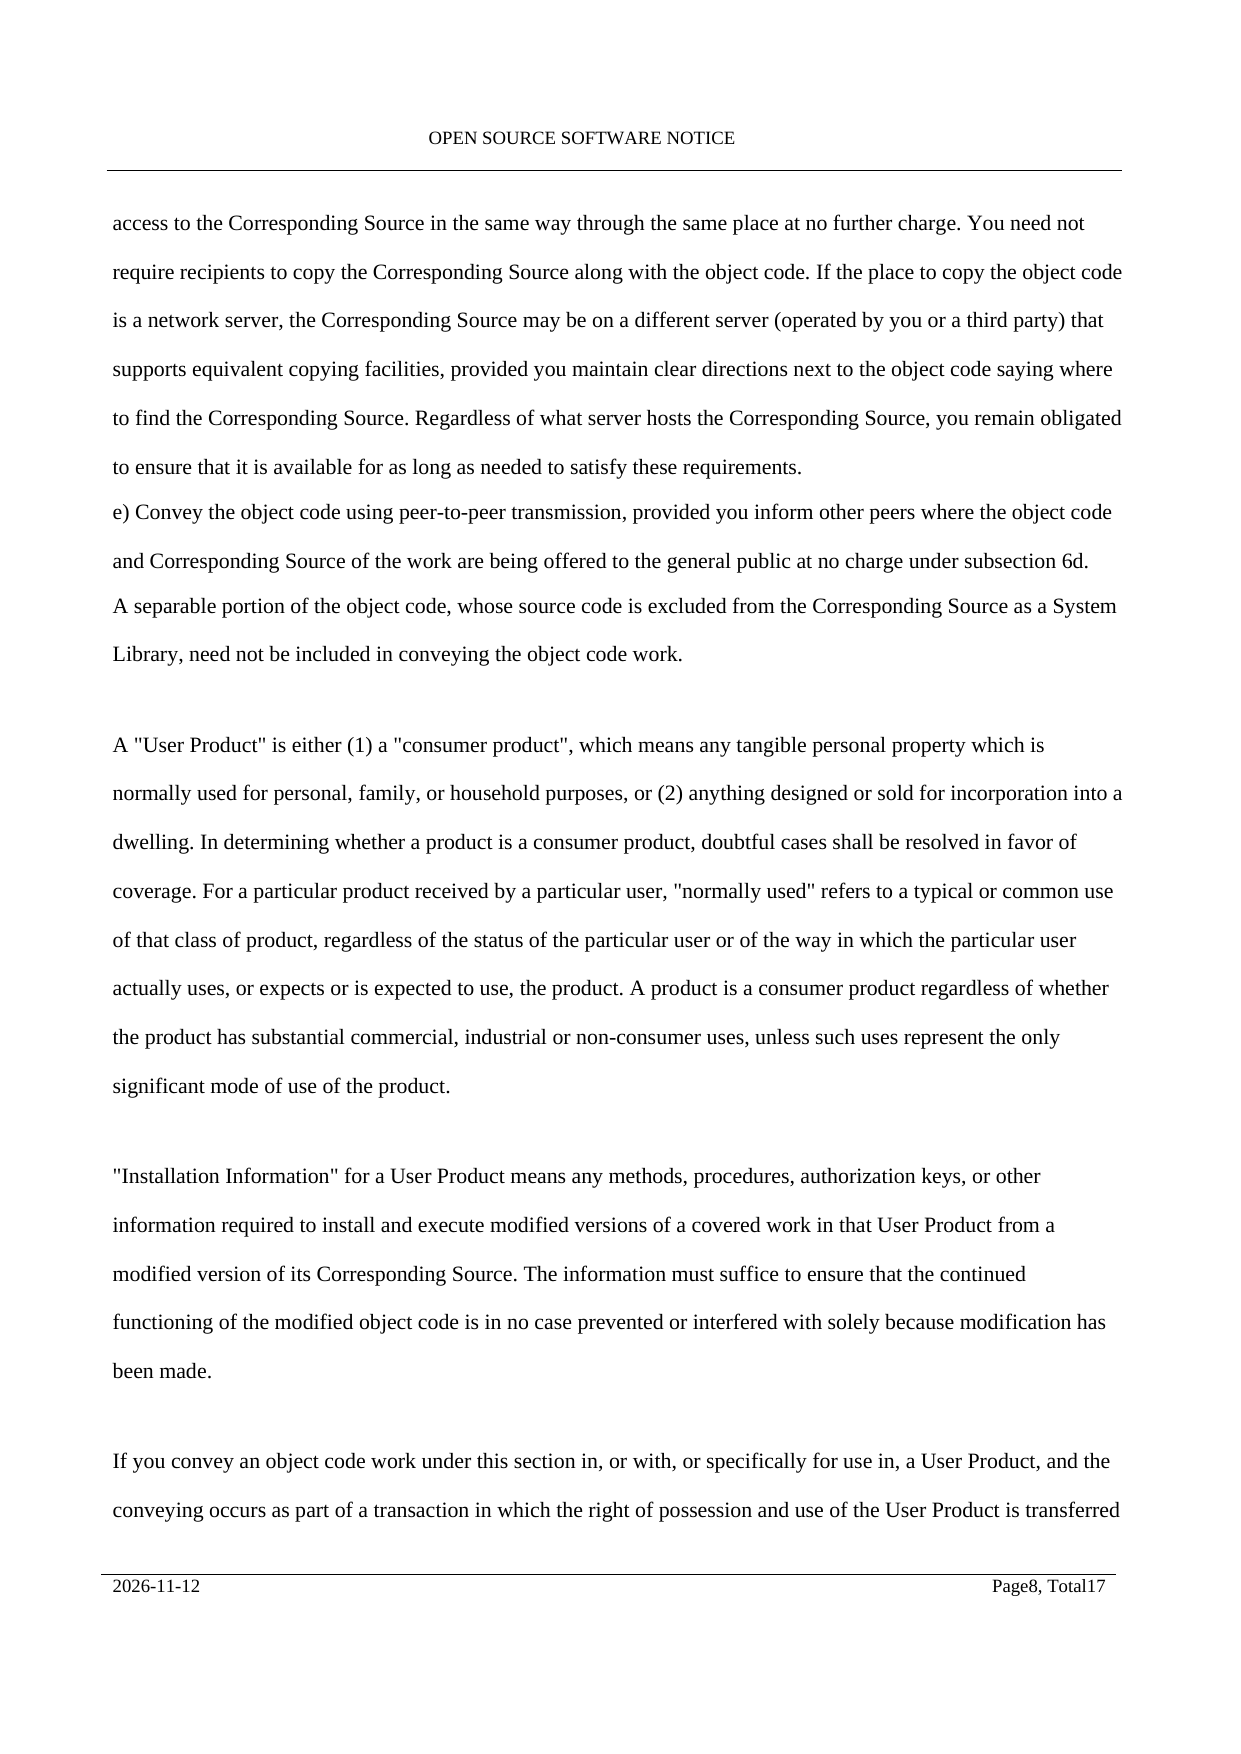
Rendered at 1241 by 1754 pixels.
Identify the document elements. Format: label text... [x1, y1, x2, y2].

text A separable portion of the object code, whose source code is excluded from the Corresponding Source as a System Library, need not be included in conveying the object code work. [112, 589, 1128, 670]
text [112, 206, 1128, 483]
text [112, 1445, 1128, 1526]
text A "User Product" is either (1) a "consumer product", which means any tangible personal property which is normally used for personal, family, or household purposes, or (2) anything designed or sold for incorporation into a dwelling. In determining whether a product is a consumer product, doubtful cases shall be resolved in favor of coverage. For a particular product received by a particular user, "normally used" refers to a typical or common use of that class of product, regardless of the status of the particular user or of the way in which the particular user actually uses, or expects or is expected to use, the product. A product is a consumer product regardless of whether the product has substantial commercial, industrial or non-consumer uses, unless such uses represent the only significant mode of use of the product. [112, 728, 1128, 1102]
text e) Convey the object code using peer-to-peer transmission, provided you inform other peers where the object code and Corresponding Source of the work are being offered to the general public at no charge under subsection 6d. [112, 495, 1128, 576]
text "Installation Information" for a User Product means any methods, procedures, authorization keys, or other information required to install and execute modified versions of a covered work in that User Product from a modified version of its Corresponding Source. The information must suffice to ensure that the continued functioning of the modified object code is in no case prevented or interfered with solely because modification has been made. [112, 1159, 1128, 1387]
